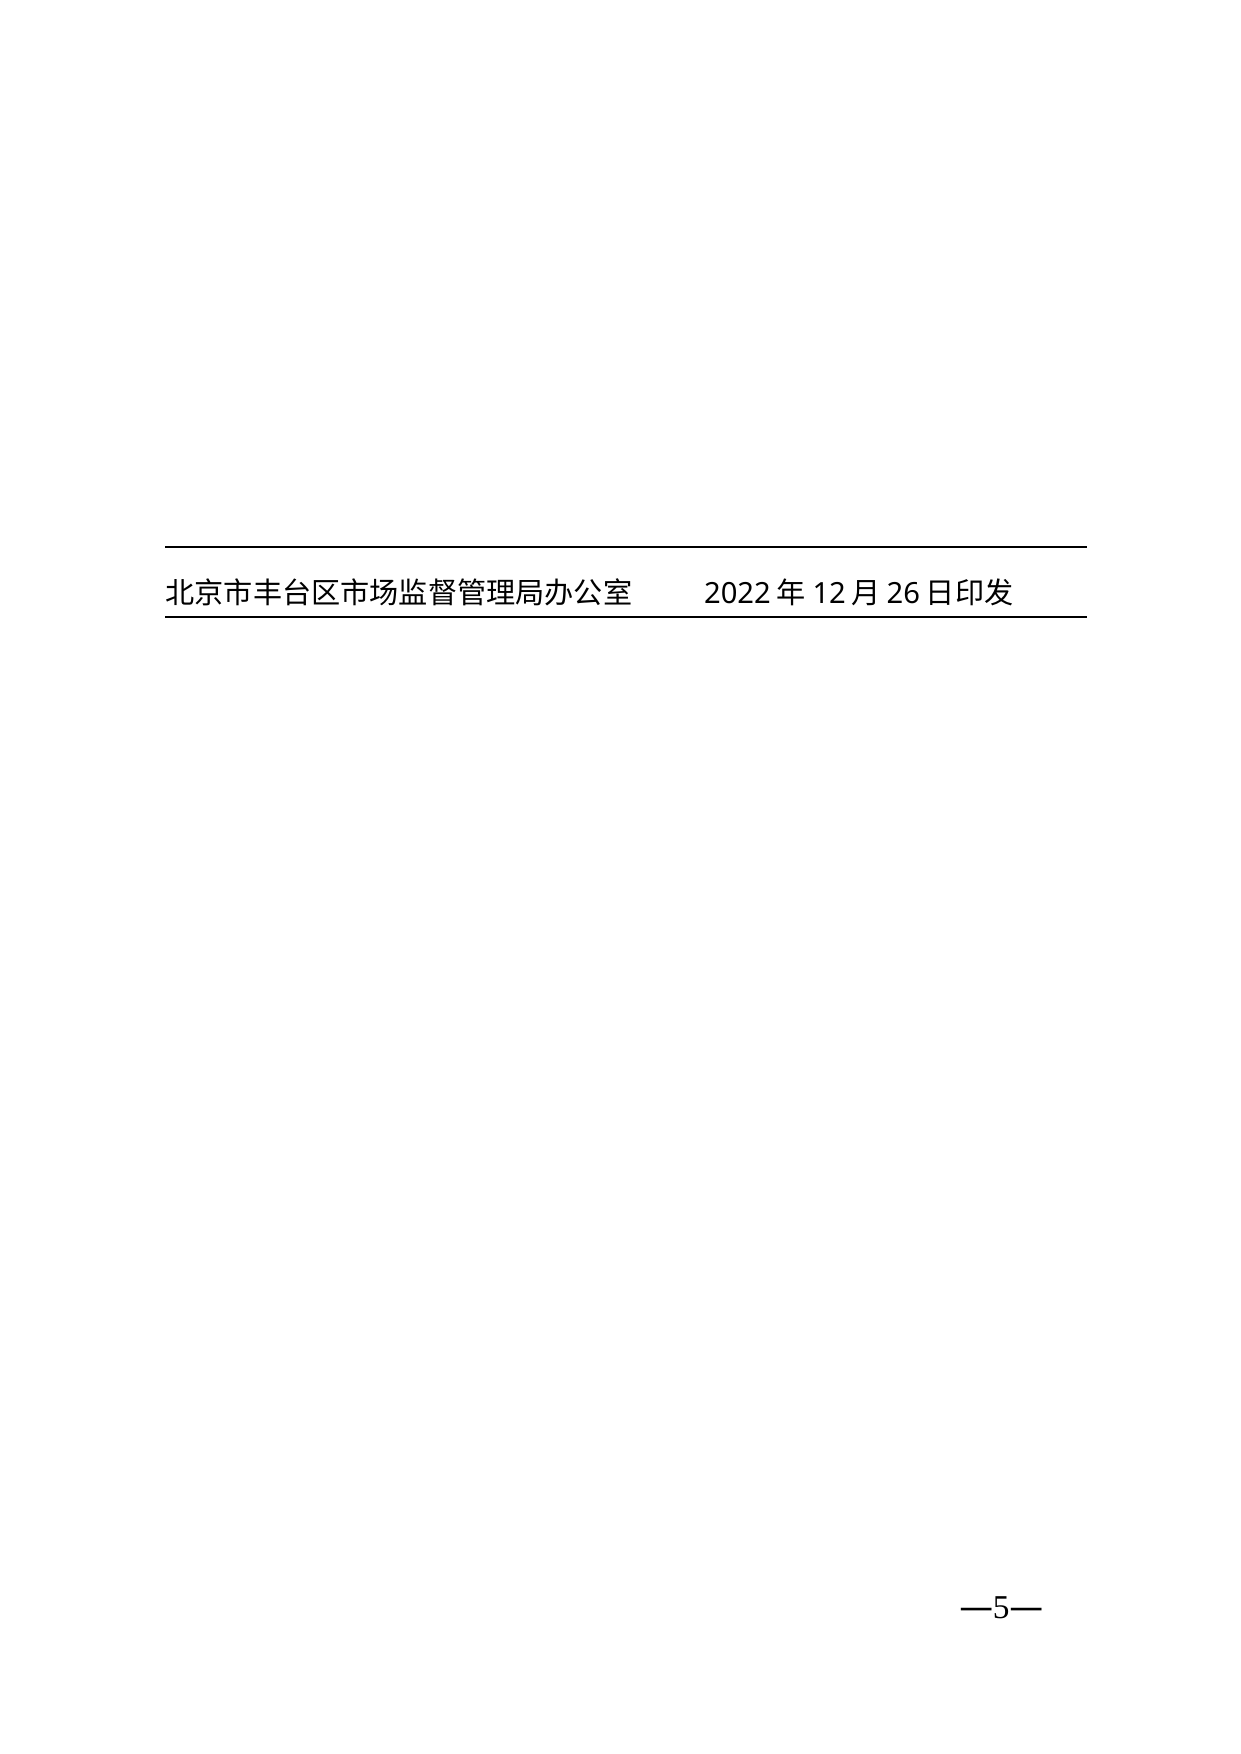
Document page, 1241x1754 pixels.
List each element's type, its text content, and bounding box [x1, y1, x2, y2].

text 北京市丰台区市场监督管理局办公室 2022年 12月26日印发 [165, 558, 1084, 615]
